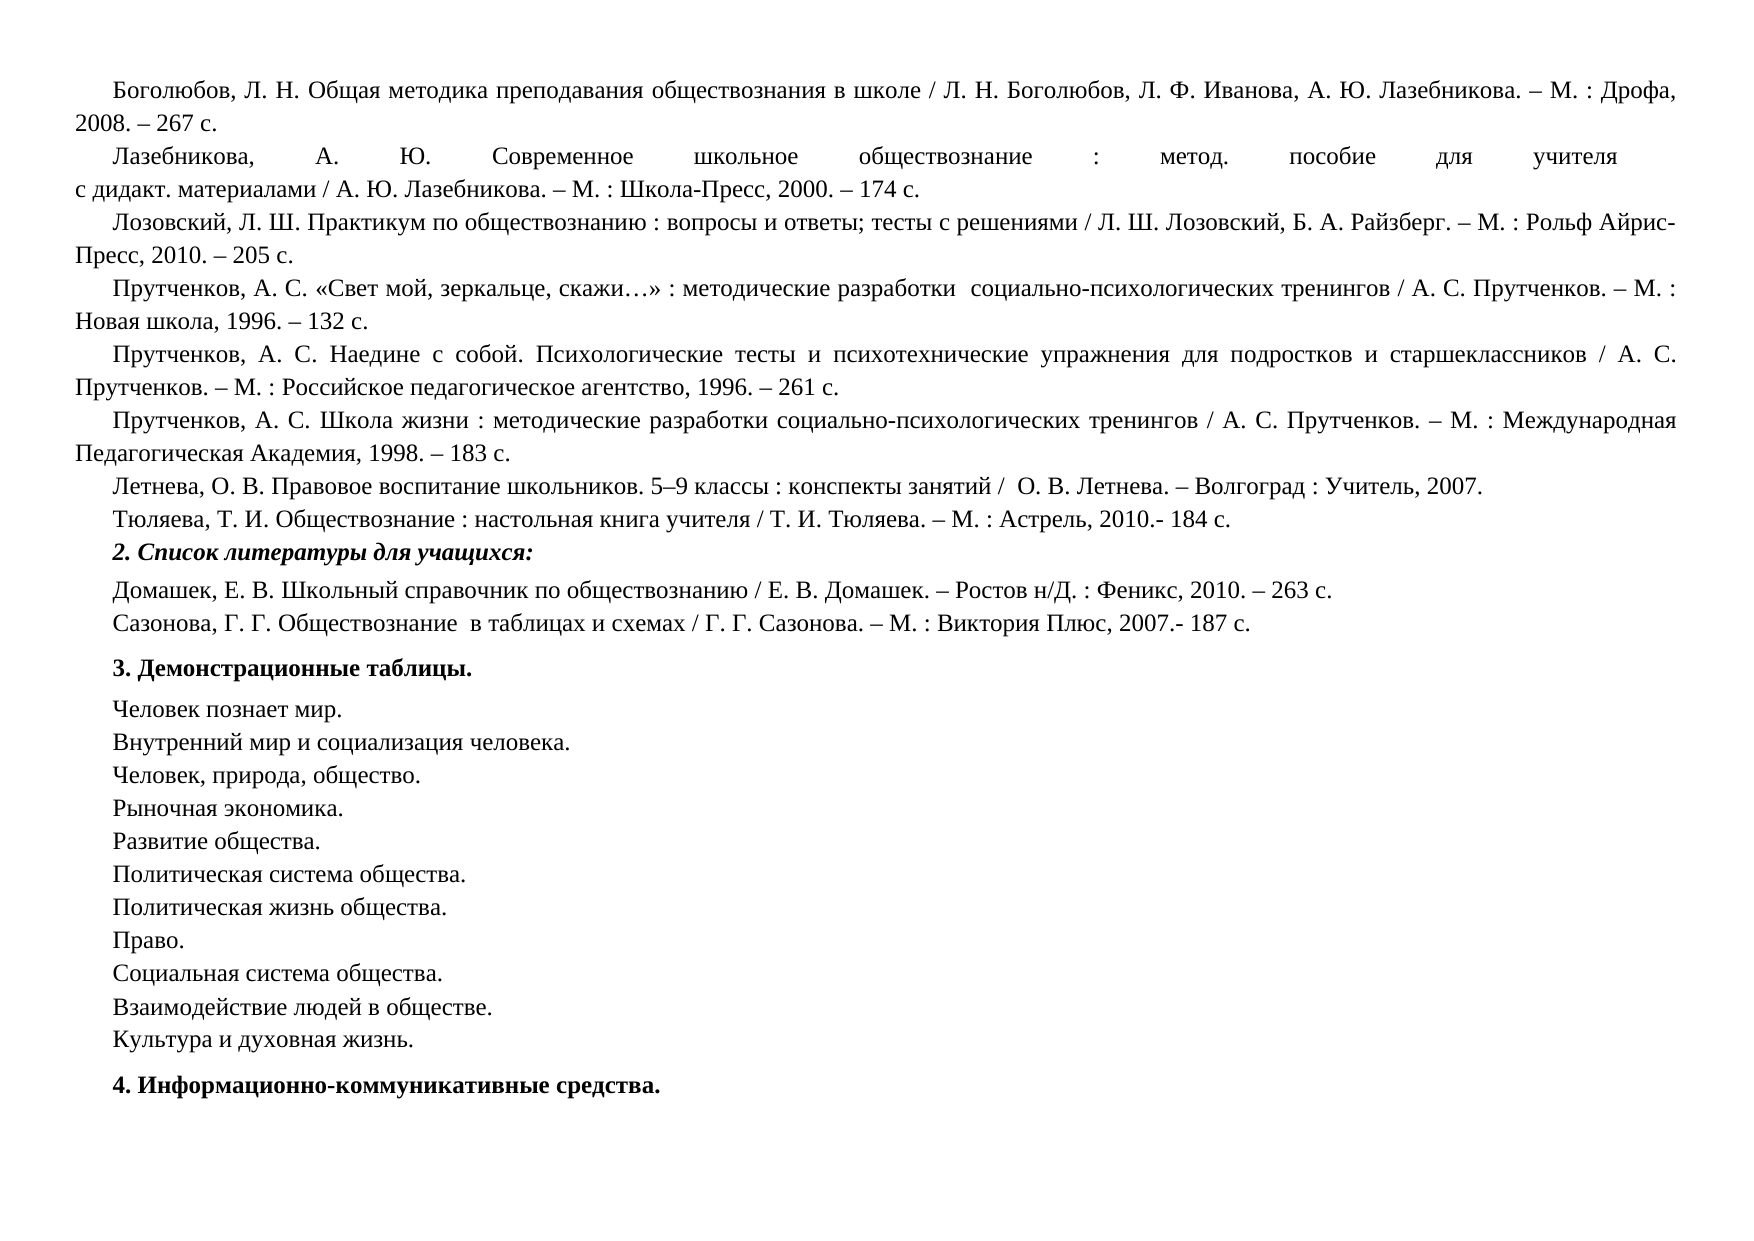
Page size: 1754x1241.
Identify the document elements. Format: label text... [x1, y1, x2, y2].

text Право. [75, 926, 1679, 954]
text Боголюбов, Л. Н. Общая методика преподавания обществознания в школе / Л. Н. Боголюбов, Л. Ф. Иванова, А. Ю. Лазебникова. – М. : Дрофа, 2008. – 267 с. [75, 75, 1679, 137]
text Политическая система общества. [75, 859, 1679, 888]
text Взаимодействие людей в обществе. [75, 992, 1679, 1020]
text Прутченков, А. С. Наедине с собой. Психологические тесты и психотехнические упражнения для подростков и старшеклассников / А. С. Прутченков. – М. : Российское педагогическое агентство, 1996. – 261 с. [75, 339, 1679, 401]
text Политическая жизнь общества. [75, 892, 1679, 921]
text Человек, природа, общество. [75, 760, 1679, 789]
text Внутренний мир и социализация человека. [75, 727, 1679, 756]
text Лозовский, Л. Ш. Практикум по обществознанию : вопросы и ответы; тесты с решениями / Л. Ш. Лозовский, Б. А. Райзберг. – М. : Рольф Айрис-Пресс, 2010. – 205 с. [75, 207, 1679, 269]
text Прутченков, А. С. «Свет мой, зеркальце, скажи…» : методические разработки социально-психологических тренингов / А. С. Прутченков. – М. : Новая школа, 1996. – 132 с. [75, 273, 1679, 335]
text Сазонова, Г. Г. Обществознание в таблицах и схемах / Г. Г. Сазонова. – М. : Виктория Плюс, 2007.- 187 с. [75, 608, 1679, 637]
text Летнева, О. В. Правовое воспитание школьников. 5–9 классы : конспекты занятий / О. В. Летнева. – Волгоград : Учитель, 2007. [75, 471, 1679, 500]
text Домашек, Е. В. Школьный справочник по обществознанию / Е. В. Домашек. – Ростов н/Д. : Феникс, 2010. – 263 с. [75, 575, 1679, 604]
text Лазебникова, А. Ю. Современное школьное обществознание : метод. пособие для учителя с дидакт. материалами / А. Ю. Лазебникова. – М. : Школа-Пресс, 2000. – 174 с. [75, 141, 1679, 203]
text Рыночная экономика. [75, 793, 1679, 822]
text Культура и духовная жизнь. [75, 1024, 1679, 1053]
text Тюляева, Т. И. Обществознание : настольная книга учителя / Т. И. Тюляева. – М. : Астрель, 2010.- 184 с. [75, 504, 1679, 533]
text Социальная система общества. [75, 958, 1679, 987]
text 3. Демонстрационные таблицы. [75, 653, 1679, 682]
text 4. Информационно-коммуникативные средства. [75, 1070, 1679, 1099]
text Человек познает мир. [75, 694, 1679, 723]
text Прутченков, А. С. Школа жизни : методические разработки социально-психологических тренингов / А. С. Прутченков. – М. : Международная Педагогическая Академия, 1998. – 183 с. [75, 405, 1679, 467]
text Развитие общества. [75, 826, 1679, 855]
text 2. Список литературы для учащихся: [75, 537, 1679, 566]
